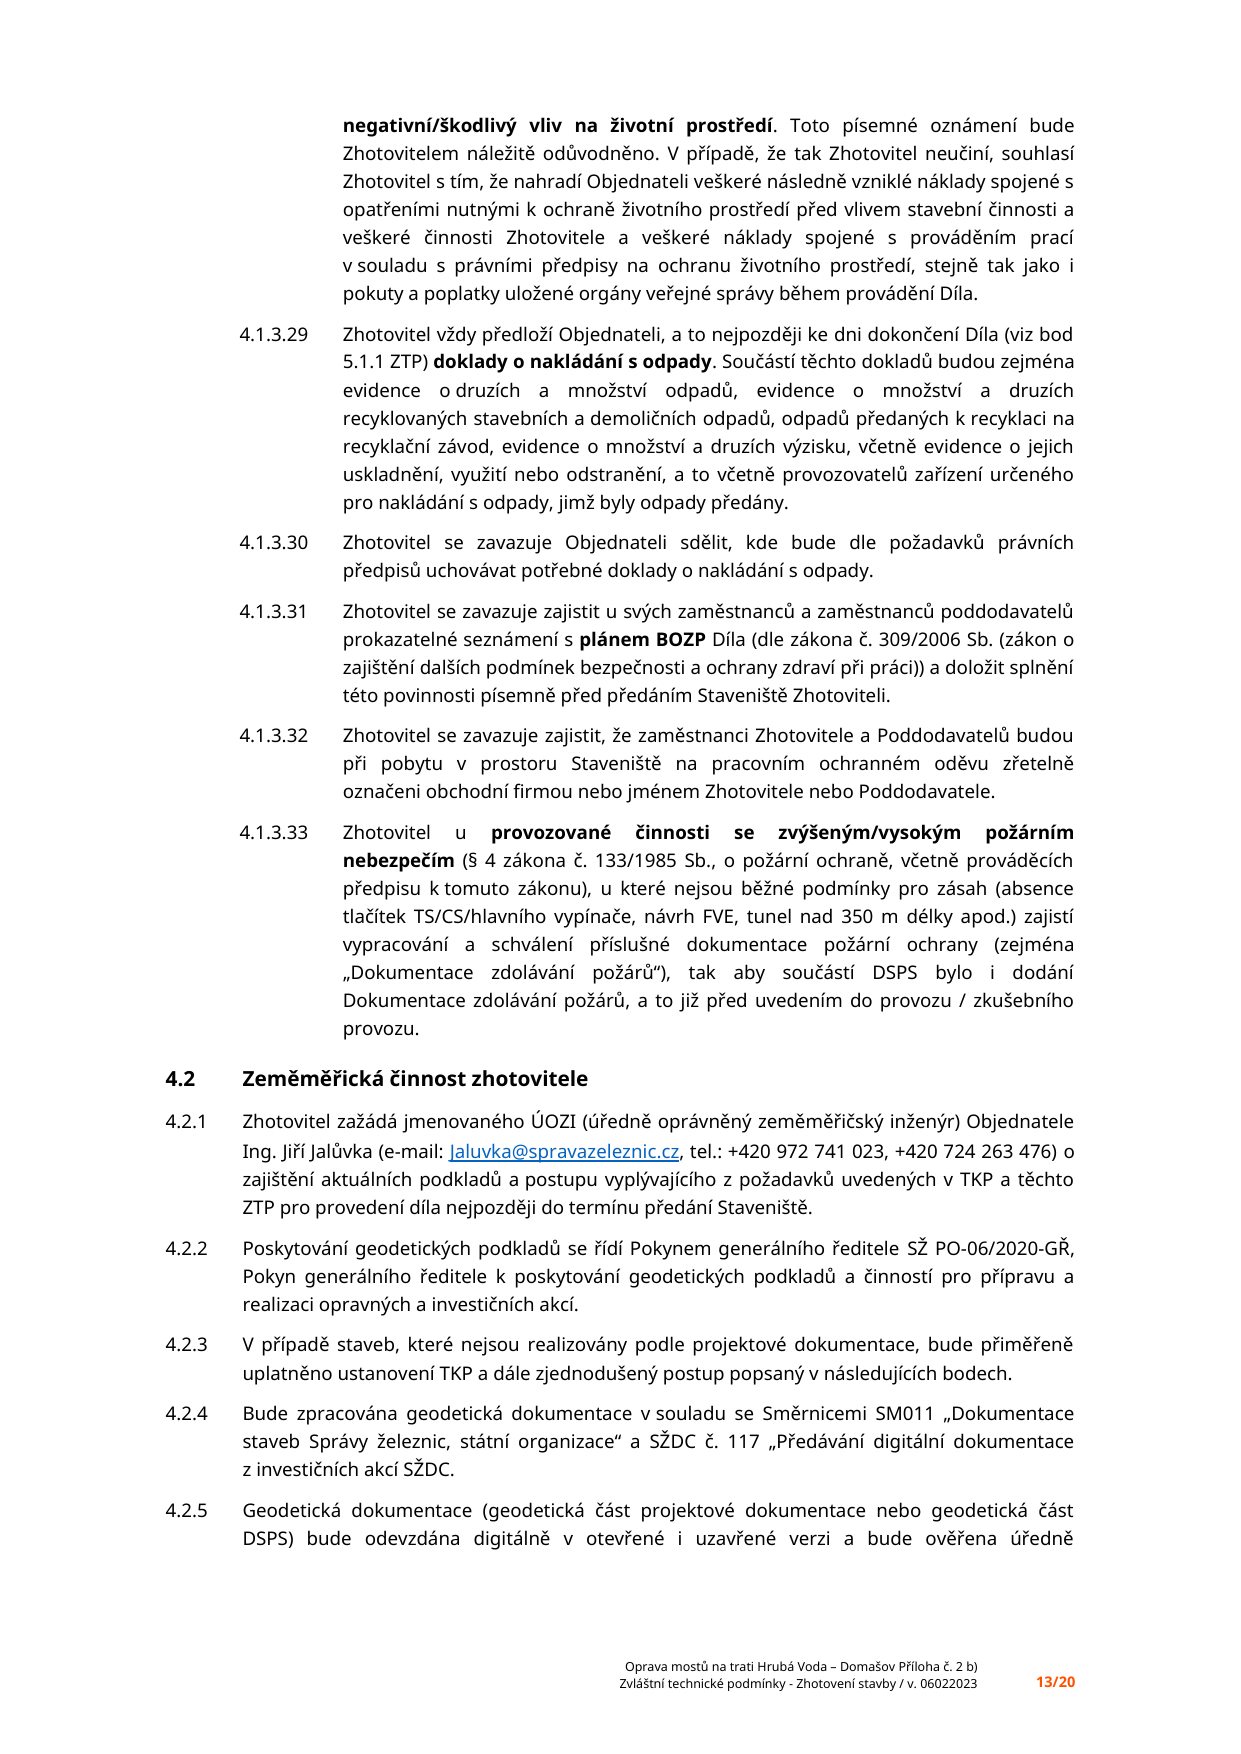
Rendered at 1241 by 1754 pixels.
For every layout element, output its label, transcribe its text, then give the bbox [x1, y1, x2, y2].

text Zhotovitel vždy předloží Objednateli, a to nejpozději ke dni dokončení Díla (viz bod 5.1.1 ZTP) doklady o nakládání s odpady. Součástí těchto dokladů budou zejména evidence o druzích a množství odpadů, evidence o množství a druzích recyklovaných stavebních a demoličních odpadů, odpadů předaných k recyklaci na recyklační závod, evidence o množství a druzích výzisku, včetně evidence o jejich uskladnění, využití nebo odstranění, a to včetně provozovatelů zařízení určeného pro nakládání s odpady, jimž byly odpady předány. [239, 321, 1075, 514]
text Bude zpracována geodetická dokumentace v souladu se Směrnicemi SM011 „Dokumentace staveb Správy železnic, státní organizace“ a SŽDC č. 117 „Předávání digitální dokumentace z investičních akcí SŽDC. [165, 1400, 1075, 1482]
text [239, 112, 1075, 306]
text Zhotovitel u provozované činnosti se zvýšeným/vysokým požárním nebezpečím (§ 4 zákona č. 133/1985 Sb., o požární ochraně, včetně prováděcích předpisu k tomuto zákonu), u které nejsou běžné podmínky pro zásah (absence tlačítek TS/CS/hlavního vypínače, návrh FVE, tunel nad 350 m délky apod.) zajistí vypracování a schválení příslušné dokumentace požární ochrany (zejména „Dokumentace zdolávání požárů“), tak aby součástí DSPS bylo i dodání Dokumentace zdolávání požárů, a to již před uvedením do provozu / zkušebního provozu. [239, 819, 1075, 1041]
text V případě staveb, které nejsou realizovány podle projektové dokumentace, bude přiměřeně uplatněno ustanovení TKP a dále zjednodušený postup popsaný v následujících bodech. [165, 1332, 1075, 1385]
text Zhotovitel zažádá jmenovaného ÚOZI (úředně oprávněný zeměměřičský inženýr) Objednatele Ing. Jiří Jalůvka (e-mail: Jaluvka@spravazeleznic.cz, tel.: +420 972 741 023, +420 724 263 476) o zajištění aktuálních podkladů a postupu vyplývajícího z požadavků uvedených v TKP a těchto ZTP pro provedení díla nejpozději do termínu předání Staveniště. [165, 1108, 1075, 1220]
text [165, 1497, 1075, 1550]
text Zhotovitel se zavazuje Objednateli sdělit, kde bude dle požadavků právních předpisů uchovávat potřebné doklady o nakládání s odpady. [239, 529, 1075, 583]
text Zhotovitel se zavazuje zajistit u svých zaměstnanců a zaměstnanců poddodavatelů prokazatelné seznámení s plánem BOZP Díla (dle zákona č. 309/2006 Sb. (zákon o zajištění dalších podmínek bezpečnosti a ochrany zdraví při práci)) a doložit splnění této povinnosti písemně před předáním Staveniště Zhotoviteli. [239, 598, 1075, 708]
text Zhotovitel se zavazuje zajistit, že zaměstnanci Zhotovitele a Poddodavatelů budou při pobytu v prostoru Staveniště na pracovním ochranném oděvu zřetelně označeni obchodní firmou nebo jménem Zhotovitele nebo Poddodavatele. [239, 723, 1075, 804]
text Poskytování geodetických podkladů se řídí Pokynem generálního ředitele SŽ PO-06/2020-GŘ, Pokyn generálního ředitele k poskytování geodetických podkladů a činností pro přípravu a realizaci opravných a investičních akcí. [165, 1235, 1075, 1317]
text Zeměměřická činnost zhotovitele [165, 1064, 1075, 1093]
